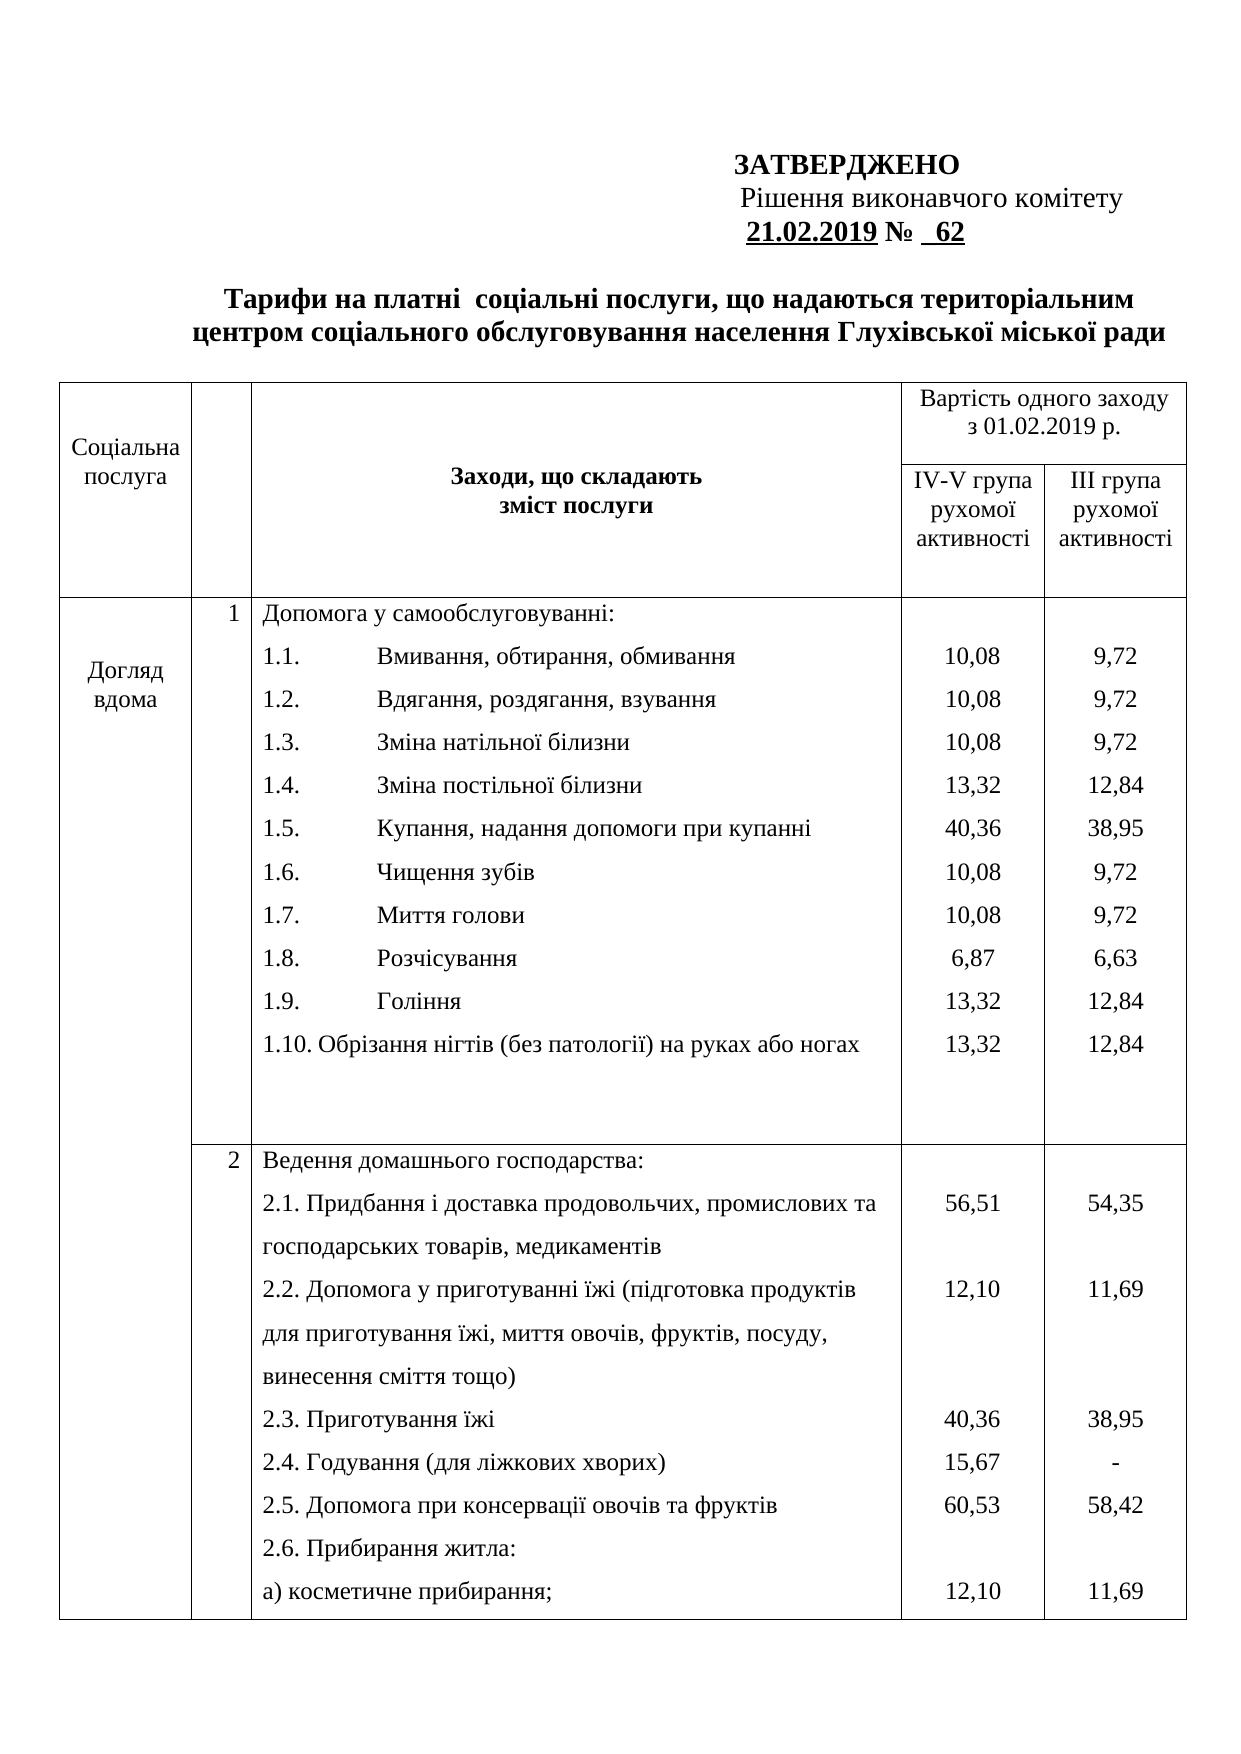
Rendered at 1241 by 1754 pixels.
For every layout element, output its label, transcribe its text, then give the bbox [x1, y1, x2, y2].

text ЗАТВЕРДЖЕНО [177, 147, 1181, 180]
table_header Заходи, що складають зміст послуги [252, 383, 901, 597]
table_cell IV-V група рухомої активності [902, 465, 1044, 597]
text Тарифи на платні соціальні послуги, що надаються територіальним центром соціального обслуговування населення Глухівської міської ради [177, 281, 1181, 348]
table_header Соціальна послуга [60, 383, 191, 597]
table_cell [902, 1145, 1044, 1619]
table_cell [252, 1145, 901, 1619]
table_header [192, 383, 251, 597]
table_cell 2 [192, 1145, 251, 1619]
table_cell 10,08 10,08 10,08 13,32 40,36 10,08 10,08 6,87 13,32 13,32 [902, 598, 1044, 1144]
text 21.02.2019 № _62 [177, 214, 1181, 247]
table_cell Допомога у самообслуговуванні: Вмивання, обтирання, обмивання Вдягання, роздягання, взування Зміна натільної білизни Зміна постільної білизни Купання, надання допомоги при купанні Чищення зубів Миття голови Розчісування Гоління Обрізання нігтів (без патології) на руках або ногах [252, 598, 901, 1144]
table_cell III група рухомої активності [1045, 465, 1186, 597]
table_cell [1045, 1145, 1186, 1619]
table_header Вартість одного заходу з 01.02.2019 р. [902, 383, 1186, 464]
table_cell 9,72 9,72 9,72 12,84 38,95 9,72 9,72 6,63 12,84 12,84 [1045, 598, 1186, 1144]
table_cell 1 [192, 598, 251, 1144]
text Рішення виконавчого комітету [546, 180, 1181, 214]
table_cell Догляд вдома [60, 598, 191, 1619]
